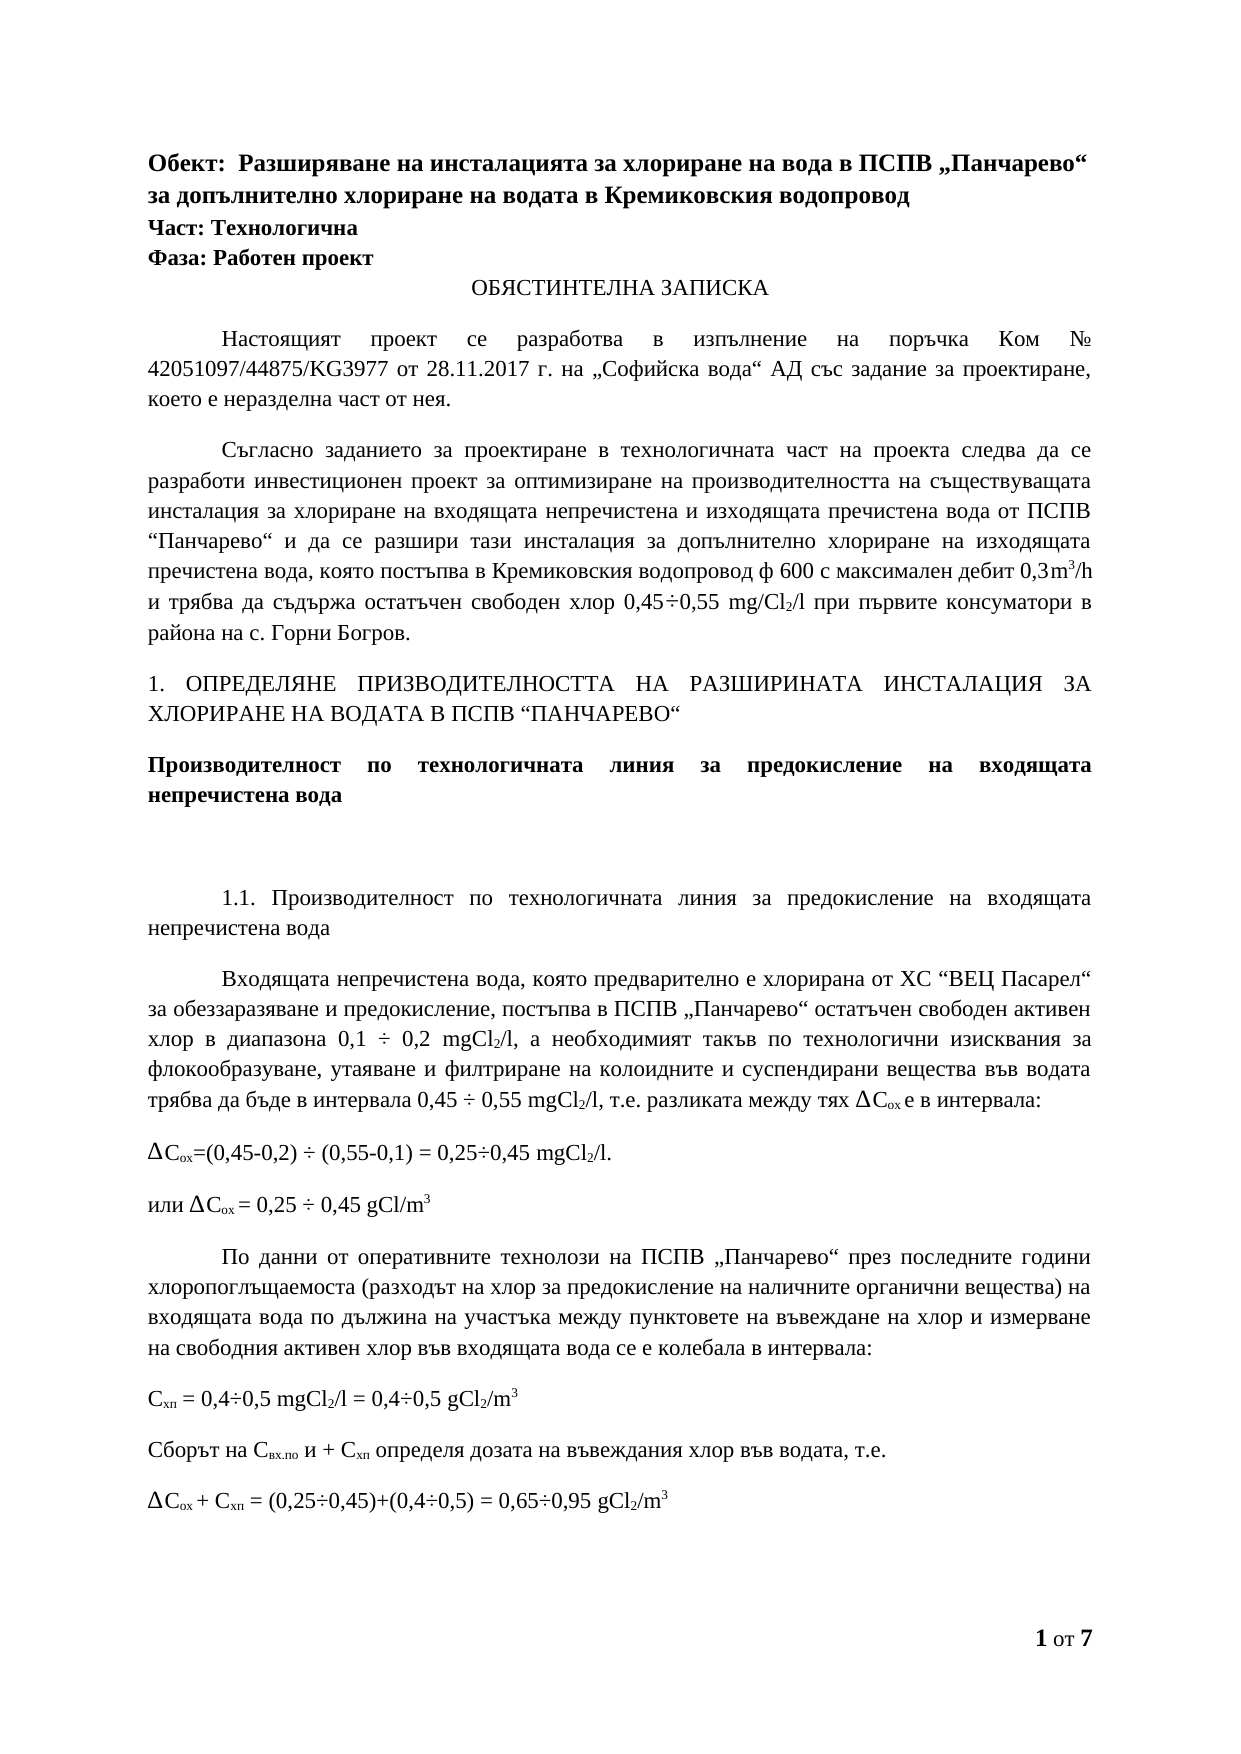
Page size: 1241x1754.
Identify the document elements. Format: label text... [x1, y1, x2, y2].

text Входящата непречистена вода, която предварително е хлорирана от ХС “ВЕЦ Пасарел“ за обеззаразяване и предокисление, постъпва в ПСПВ „Панчарево“ остатъчен свободен активен хлор в диапазона 0,1 ÷ 0,2 mgCl2/l, а необходимият такъв по технологични изисквания за флокообразуване, утаяване и филтриране на колоидните и суспендирани вещества във водата трябва да бъде в интервала 0,45 ÷ 0,55 mgCl2/l, т.е. разликата между тях Сох е в интервала: [148, 965, 1093, 1113]
text Обект: Разширяване на инсталацията за хлориране на вода в ПСПВ „Панчарево“ за допълнително хлориране на водата в Кремиковския водопровод [148, 148, 1093, 209]
text 1.1. Производителност по технологичната линия за предокисление на входящата непречистена вода [148, 884, 1093, 940]
text Настоящият проект се разработва в изпълнение на поръчка Ком № 42051097/44875/KG3977 от 28.11.2017 г. на „Софийска вода“ АД със задание за проектиране, което е неразделна част от нея. [148, 325, 1093, 412]
text Съгласно заданието за проектиране в технологичната част на проекта следва да се разработи инвестиционен проект за оптимизиране на производителността на съществуващата инсталация за хлориране на входящата непречистена и изходящата пречистена вода от ПСПВ “Панчарево“ и да се разшири тази инсталация за допълнително хлориране на изходящата пречистена вода, която постъпва в Кремиковския водопровод ф 600 с максимален дебит 0,3m3/h и трябва да съдържа остатъчен свободен хлор 0,450,55 mg/Cl2/l при първите консуматори в района на с. Горни Богров. [148, 437, 1093, 645]
text Фаза: Работен проект [148, 244, 1093, 270]
text ОБЯСТИНТЕЛНА ЗАПИСКА [148, 274, 1093, 300]
text Сох + Схп = (0,25÷0,45)+(0,4÷0,5) = 0,65÷0,95 gCl2/m3 [148, 1487, 1093, 1515]
text 1. ОПРЕДЕЛЯНЕ ПРИЗВОДИТЕЛНОСТТА НА РАЗШИРИНАТА ИНСТАЛАЦИЯ ЗА ХЛОРИРАНЕ НА ВОДАТА В ПСПВ “ПАНЧАРЕВО“ [148, 670, 1093, 727]
text По данни от оперативните технолози на ПСПВ „Панчарево“ през последните години хлоропоглъщаемоста (разходът на хлор за предокисление на наличните органични вещества) на входящата вода по дължина на участъка между пунктовете на въвеждане на хлор и измерване на свободния активен хлор във входящата вода се е колебала в интервала: [148, 1243, 1093, 1360]
text Част: Технологична [148, 214, 1093, 240]
text Сох=(0,45-0,2) ÷ (0,55-0,1) = 0,25÷0,45 mgCl2/l. [148, 1138, 1093, 1166]
text или Сох = 0,25 ÷ 0,45 gCl/m3 [148, 1191, 1093, 1218]
text Сборът на Свх.по и + Схп определя дозата на въвеждания хлор във водата, т.е. [148, 1436, 1093, 1462]
text Схп = 0,4÷0,5 mgCl2/l = 0,4÷0,5 gCl2/m3 [148, 1385, 1093, 1411]
text Производителност по технологичната линия за предокисление на входящата непречистена вода [148, 751, 1093, 808]
